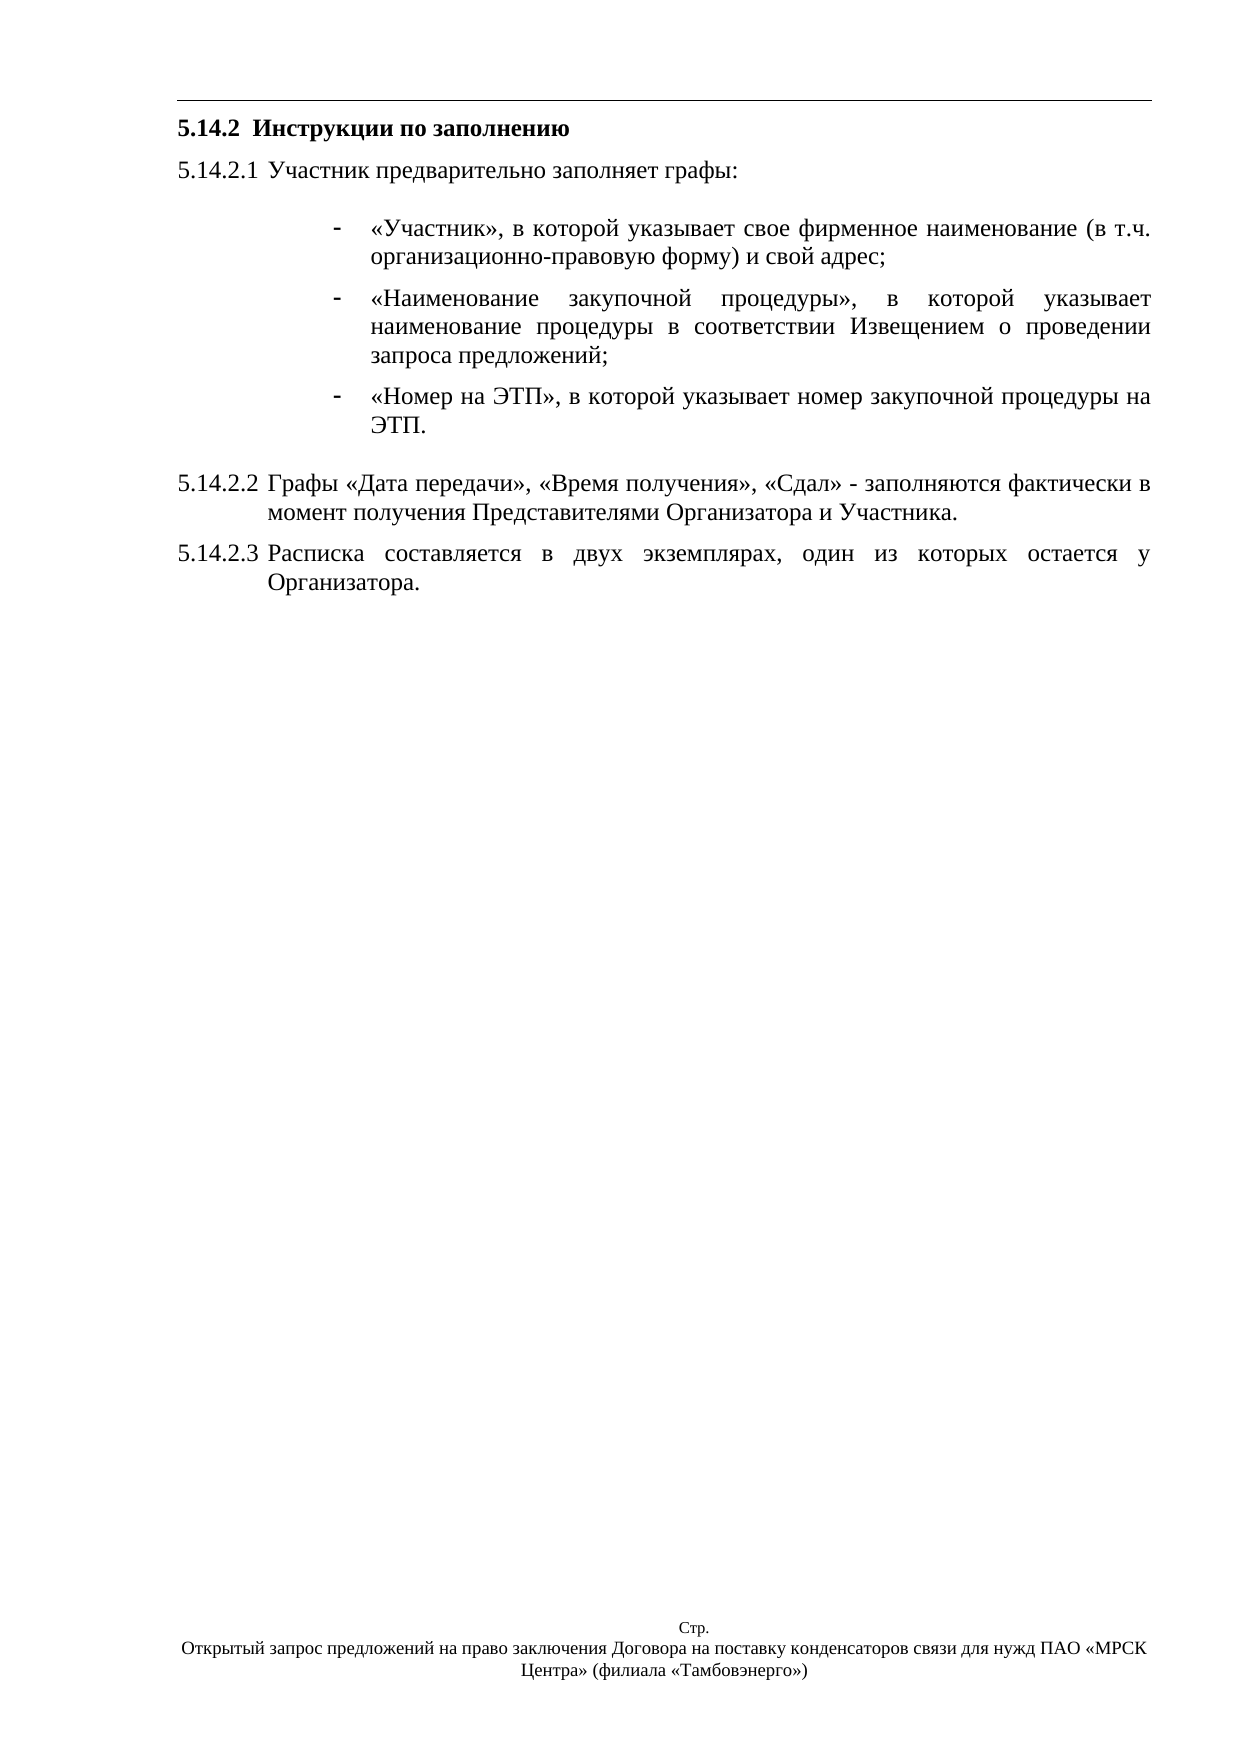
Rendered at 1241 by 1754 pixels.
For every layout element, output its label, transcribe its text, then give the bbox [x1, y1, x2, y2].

list «Наименование закупочной процедуры», в которой указывает наименование процедуры в соответствии Извещением о проведении запроса предложений; [333, 283, 1152, 369]
list Участник предварительно заполняет графы: [177, 155, 1152, 183]
list Графы «Дата передачи», «Время получения», «Сдал» - заполняются фактически в момент получения Представителями Организатора и Участника. [177, 468, 1152, 526]
list «Номер на ЭТП», в которой указывает номер закупочной процедуры на ЭТП. [333, 381, 1152, 439]
list «Участник», в которой указывает свое фирменное наименование (в т.ч. организационно-правовую форму) и свой адрес; [333, 213, 1152, 270]
list Расписка составляется в двух экземплярах, один из которых остается у Организатора. [177, 538, 1152, 596]
subtitle Инструкции по заполнению [177, 113, 1152, 142]
